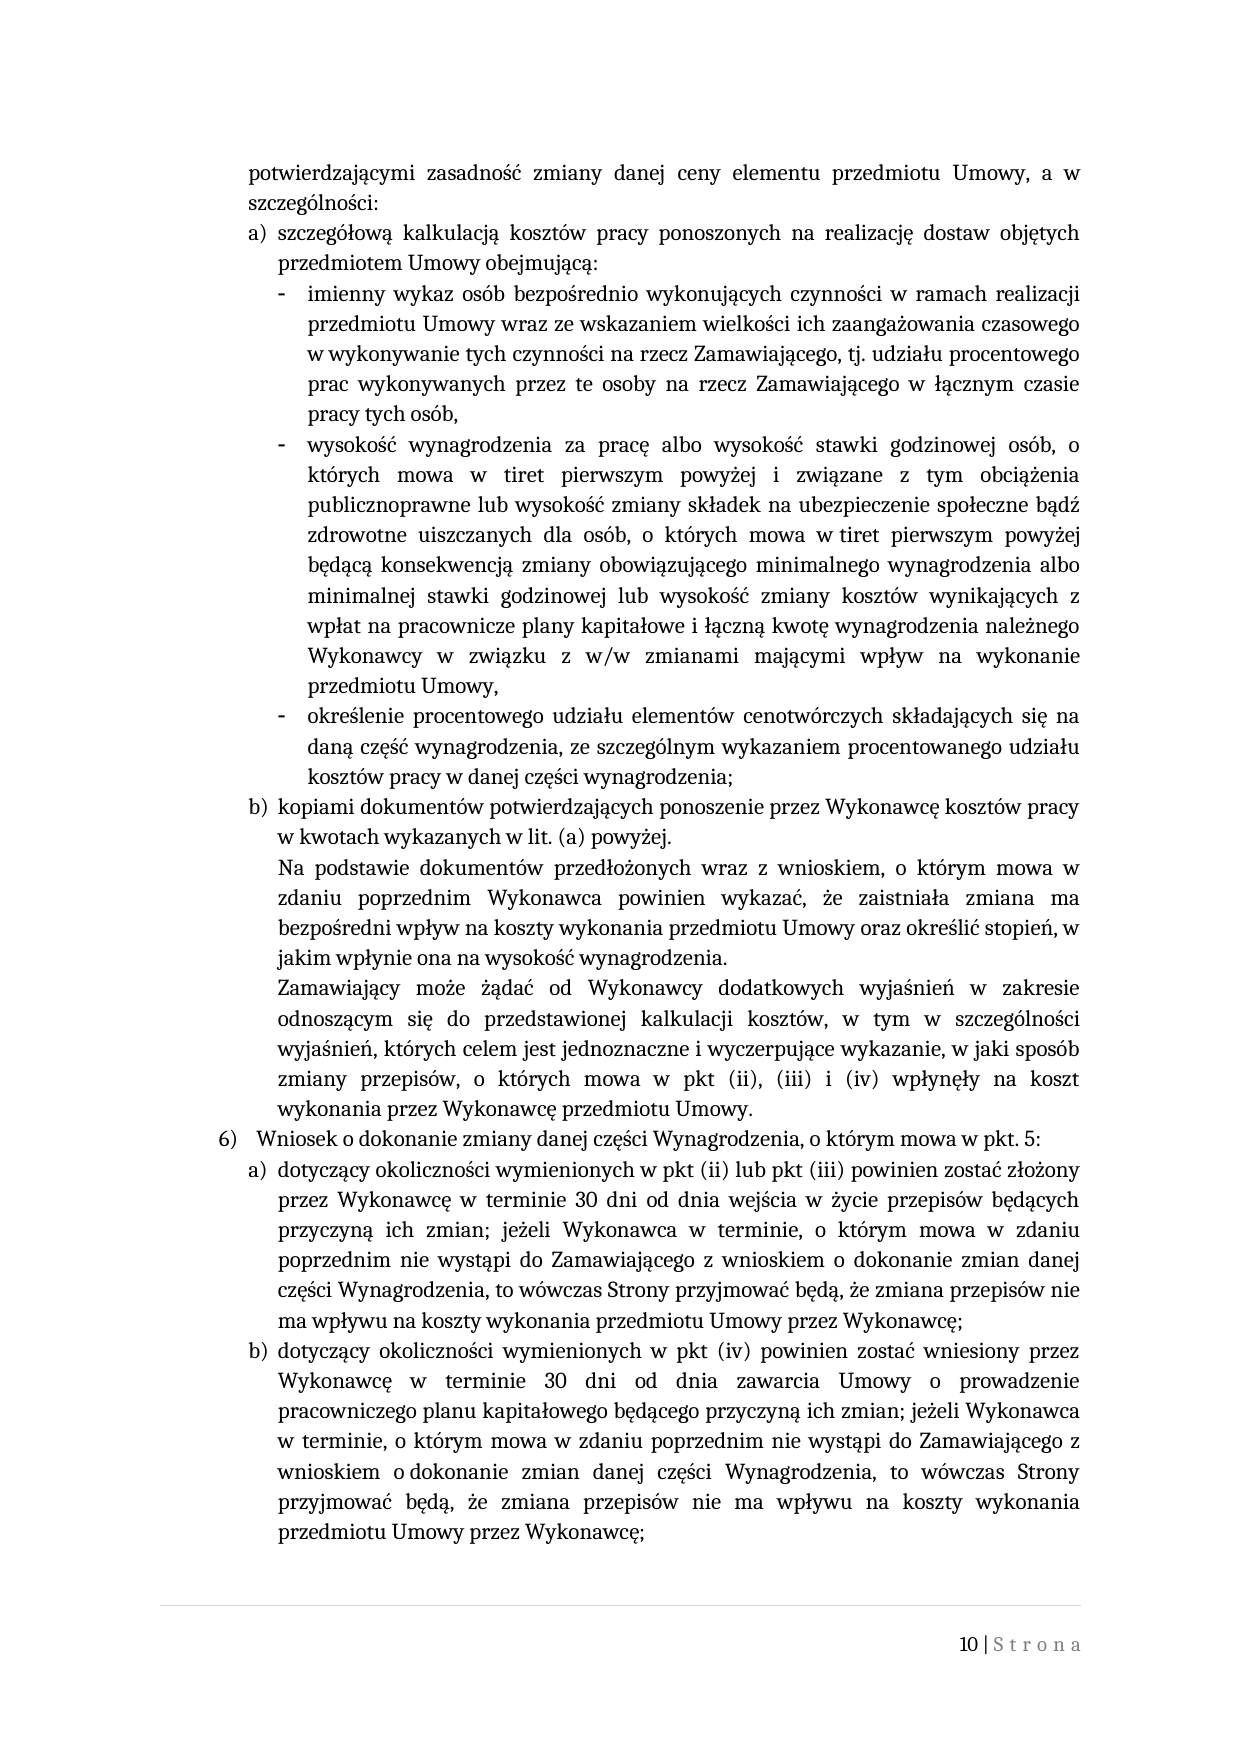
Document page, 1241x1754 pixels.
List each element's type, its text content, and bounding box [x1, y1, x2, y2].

list wysokość wynagrodzenia za pracę albo wysokość stawki godzinowej osób, o których mowa w tiret pierwszym powyżej i związane z tym obciążenia publicznoprawne lub wysokość zmiany składek na ubezpieczenie społeczne bądź zdrowotne uiszczanych dla osób, o których mowa w tiret pierwszym powyżej będącą konsekwencją zmiany obowiązującego minimalnego wynagrodzenia albo minimalnej stawki godzinowej lub wysokość zmiany kosztów wynikających z wpłat na pracownicze plany kapitałowe i łączną kwotę wynagrodzenia należnego Wykonawcy w związku z w/w zmianami mającymi wpływ na wykonanie przedmiotu Umowy, [278, 431, 1081, 699]
list szczegółową kalkulacją kosztów pracy ponoszonych na realizację dostaw objętych przedmiotem Umowy obejmującą: [248, 220, 1081, 276]
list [218, 159, 1081, 216]
list Na podstawie dokumentów przedłożonych wraz z wnioskiem, o którym mowa w zdaniu poprzednim Wykonawca powinien wykazać, że zaistniała zmiana ma bezpośredni wpływ na koszty wykonania przedmiotu Umowy oraz określić stopień, w jakim wpłynie ona na wysokość wynagrodzenia. [278, 854, 1081, 971]
list imienny wykaz osób bezpośrednio wykonujących czynności w ramach realizacji przedmiotu Umowy wraz ze wskazaniem wielkości ich zaangażowania czasowego w wykonywanie tych czynności na rzecz Zamawiającego, tj. udziału procentowego prac wykonywanych przez te osoby na rzecz Zamawiającego w łącznym czasie pracy tych osób, [278, 280, 1081, 427]
list Zamawiający może żądać od Wykonawcy dodatkowych wyjaśnień w zakresie odnoszącym się do przedstawionej kalkulacji kosztów, w tym w szczególności wyjaśnień, których celem jest jednoznaczne i wyczerpujące wykazanie, w jaki sposób zmiany przepisów, o których mowa w pkt (ii), (iii) i (iv) wpłynęły na koszt wykonania przez Wykonawcę przedmiotu Umowy. [278, 975, 1081, 1122]
list określenie procentowego udziału elementów cenotwórczych składających się na daną część wynagrodzenia, ze szczególnym wykazaniem procentowanego udziału kosztów pracy w danej części wynagrodzenia; [278, 703, 1081, 790]
list kopiami dokumentów potwierdzających ponoszenie przez Wykonawcę kosztów pracy w kwotach wykazanych w lit. (a) powyżej. [248, 794, 1081, 850]
list dotyczący okoliczności wymienionych w pkt (ii) lub pkt (iii) powinien zostać złożony przez Wykonawcę w terminie 30 dni od dnia wejścia w życie przepisów będących przyczyną ich zmian; jeżeli Wykonawca w terminie, o którym mowa w zdaniu poprzednim nie wystąpi do Zamawiającego z wnioskiem o dokonanie zmian danej części Wynagrodzenia, to wówczas Strony przyjmować będą, że zmiana przepisów nie ma wpływu na koszty wykonania przedmiotu Umowy przez Wykonawcę; [248, 1156, 1081, 1334]
list Wniosek o dokonanie zmiany danej części Wynagrodzenia, o którym mowa w pkt. 5: [218, 1126, 1081, 1152]
list dotyczący okoliczności wymienionych w pkt (iv) powinien zostać wniesiony przez Wykonawcę w terminie 30 dni od dnia zawarcia Umowy o prowadzenie pracowniczego planu kapitałowego będącego przyczyną ich zmian; jeżeli Wykonawca w terminie, o którym mowa w zdaniu poprzednim nie wystąpi do Zamawiającego z wnioskiem o dokonanie zmian danej części Wynagrodzenia, to wówczas Strony przyjmować będą, że zmiana przepisów nie ma wpływu na koszty wykonania przedmiotu Umowy przez Wykonawcę; [248, 1338, 1081, 1545]
